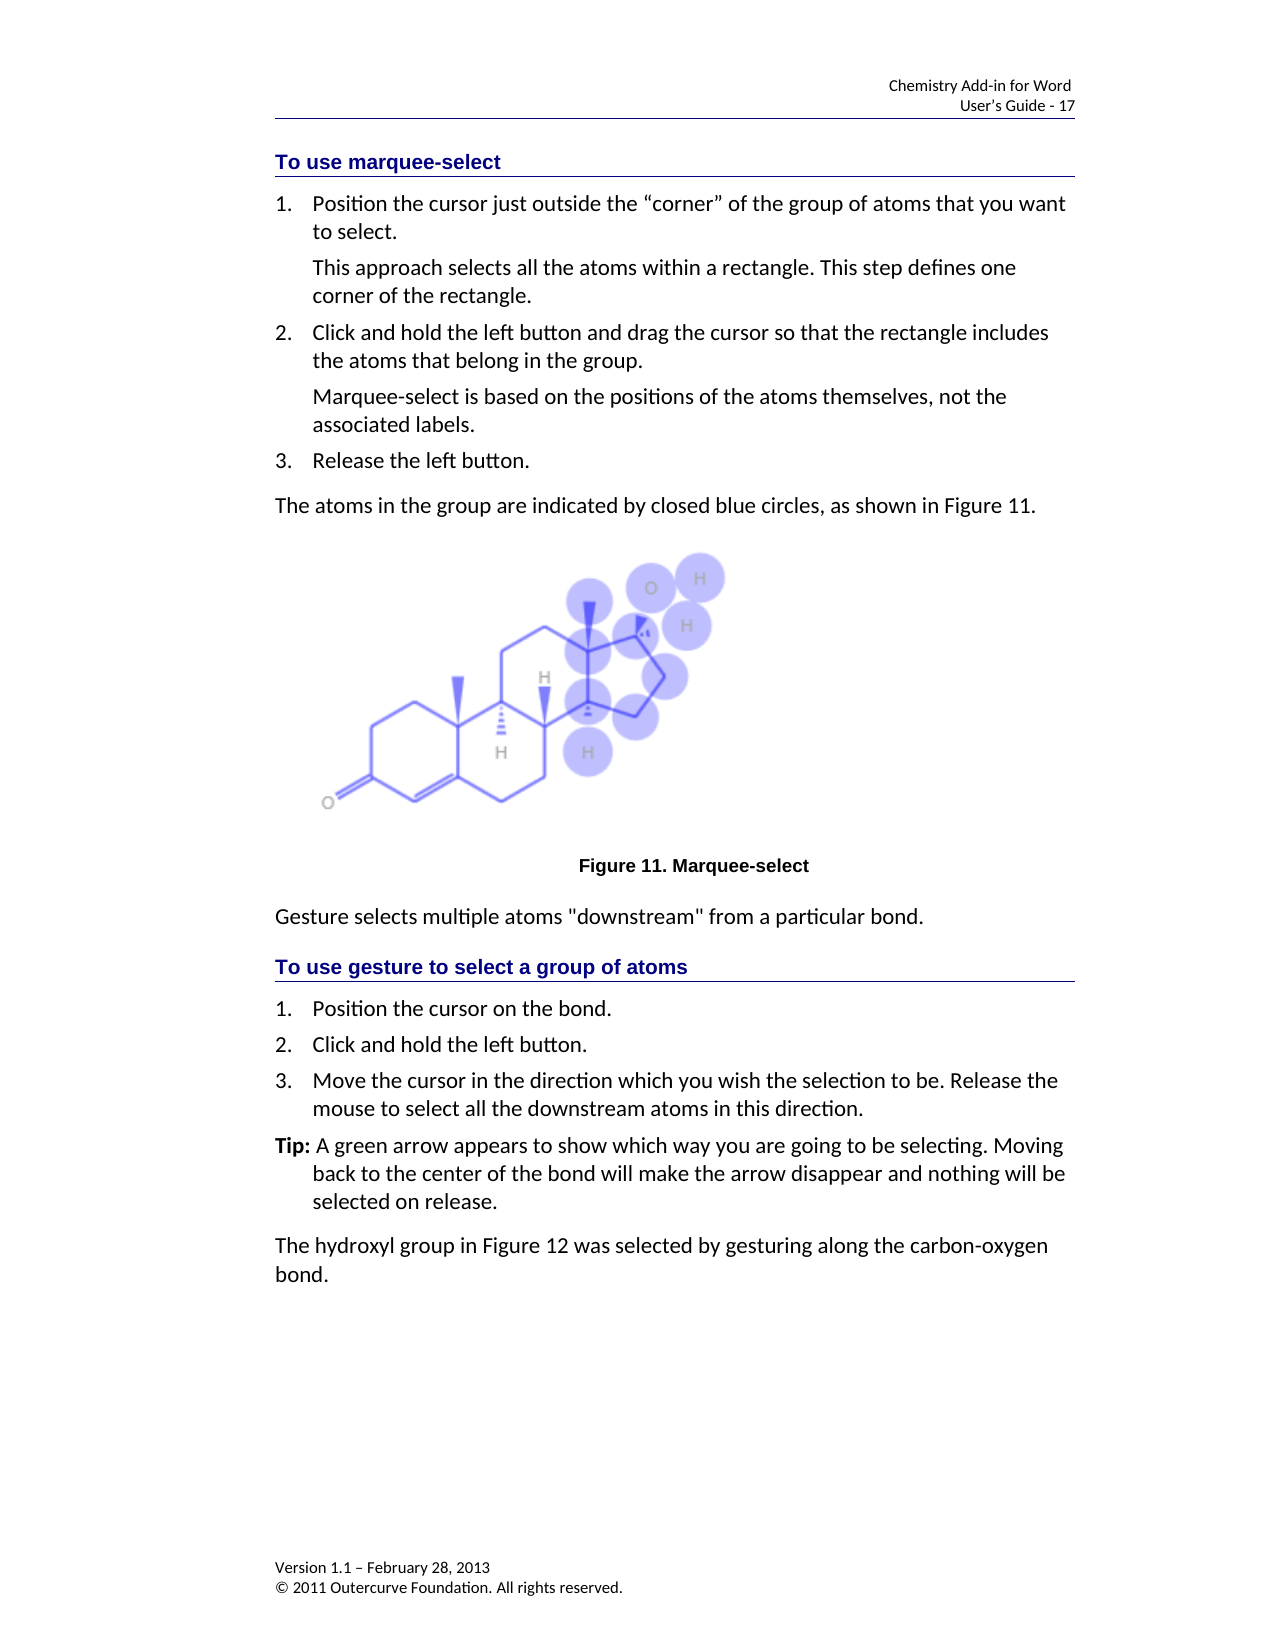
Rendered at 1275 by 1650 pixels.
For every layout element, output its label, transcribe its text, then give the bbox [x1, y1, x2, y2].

text This approach selects all the atoms within a rectangle. This step defines one corner of the rectangle. [312, 253, 1075, 309]
text Marquee-select is based on the positions of the atoms themselves, not the associated labels. [312, 382, 1075, 438]
list Tip: A green arrow appears to show which way you are going to be selecting. Moving back to the center of the bond will make the arrow disappear and nothing will be selected on release. [275, 1131, 1075, 1215]
text Figure 11. Marquee-select [312, 855, 1075, 877]
text To use gesture to select a group of atoms [275, 955, 1075, 981]
text The hydroxyl group in Figure 12 was selected by gesturing along the carbon-oxygen bond. [275, 1232, 1075, 1288]
list 1. Position the cursor on the bond. [275, 994, 1075, 1022]
picture [275, 536, 752, 839]
list 3. Release the left button. [275, 447, 1075, 474]
text The atoms in the group are indicated by closed blue circles, as shown in Figure 11. [275, 491, 1075, 519]
list 2. Click and hold the left button. [275, 1030, 1075, 1058]
list 2. Click and hold the left button and drag the cursor so that the rectangle includes the atoms that belong in the group. [275, 318, 1075, 374]
text Gesture selects multiple atoms "downstream" from a particular bond. [275, 902, 1075, 930]
list 3. Move the cursor in the direction which you wish the selection to be. Release the mouse to select all the downstream atoms in this direction. [275, 1067, 1075, 1123]
list 1. Position the cursor just outside the “corner” of the group of atoms that you want to select. [275, 189, 1075, 245]
text To use marquee-select [275, 150, 1075, 176]
